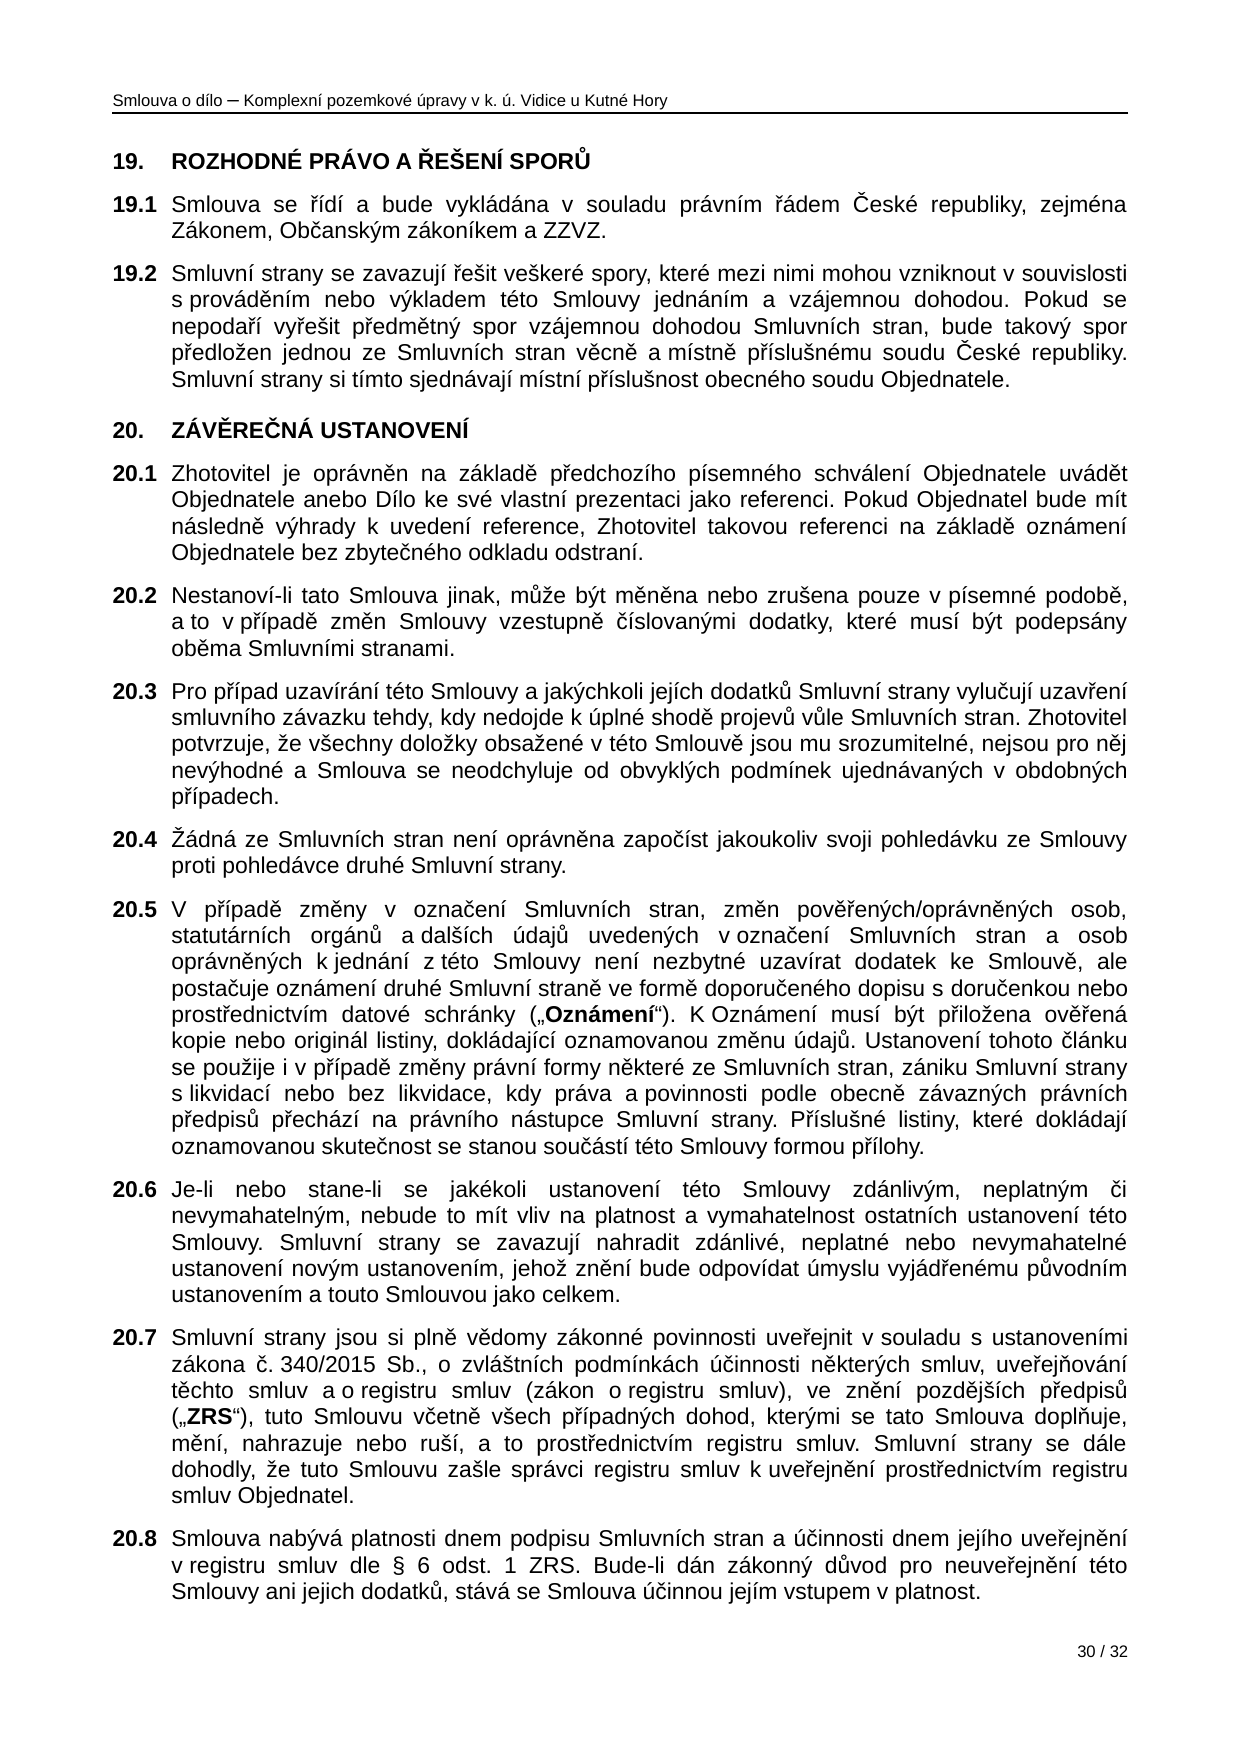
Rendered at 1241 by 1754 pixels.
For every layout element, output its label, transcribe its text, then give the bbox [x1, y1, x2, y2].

text Rozhodné právo a řešení sporů [112, 148, 1128, 174]
text Zhotovitel je oprávněn na základě předchozího písemného schválení Objednatele uvádět Objednatele anebo Dílo ke své vlastní prezentaci jako referenci. Pokud Objednatel bude mít následně výhrady k uvedení reference, Zhotovitel takovou referenci na základě oznámení Objednatele bez zbytečného odkladu odstraní. [112, 460, 1128, 565]
text Je-li nebo stane-li se jakékoli ustanovení této Smlouvy zdánlivým, neplatným či nevymahatelným, nebude to mít vliv na platnost a vymahatelnost ostatních ustanovení této Smlouvy. Smluvní strany se zavazují nahradit zdánlivé, neplatné nebo nevymahatelné ustanovení novým ustanovením, jehož znění bude odpovídat úmyslu vyjádřenému původním ustanovením a touto Smlouvou jako celkem. [112, 1176, 1128, 1307]
text Smluvní strany se zavazují řešit veškeré spory, které mezi nimi mohou vzniknout v souvislosti s prováděním nebo výkladem této Smlouvy jednáním a vzájemnou dohodou. Pokud se nepodaří vyřešit předmětný spor vzájemnou dohodou Smluvních stran, bude takový spor předložen jednou ze Smluvních stran věcně a místně příslušnému soudu České republiky. Smluvní strany si tímto sjednávají místní příslušnost obecného soudu Objednatele. [112, 260, 1128, 392]
text Smluvní strany jsou si plně vědomy zákonné povinnosti uveřejnit v souladu s ustanoveními zákona č. 340/2015 Sb., o zvláštních podmínkách účinnosti některých smluv, uveřejňování těchto smluv a o registru smluv (zákon o registru smluv), ve znění pozdějších předpisů („ZRS“), tuto Smlouvu včetně všech případných dohod, kterými se tato Smlouva doplňuje, mění, nahrazuje nebo ruší, a to prostřednictvím registru smluv. Smluvní strany se dále dohodly, že tuto Smlouvu zašle správci registru smluv k uveřejnění prostřednictvím registru smluv Objednatel. [112, 1324, 1128, 1509]
text Smlouva se řídí a bude vykládána v souladu právním řádem České republiky, zejména Zákonem, Občanským zákoníkem a ZZVZ. [112, 191, 1128, 243]
text Nestanoví-li tato Smlouva jinak, může být měněna nebo zrušena pouze v písemné podobě, a to v případě změn Smlouvy vzestupně číslovanými dodatky, které musí být podepsány oběma Smluvními stranami. [112, 582, 1128, 661]
text Pro případ uzavírání této Smlouvy a jakýchkoli jejích dodatků Smluvní strany vylučují uzavření smluvního závazku tehdy, kdy nedojde k úplné shodě projevů vůle Smluvních stran. Zhotovitel potvrzuje, že všechny doložky obsažené v této Smlouvě jsou mu srozumitelné, nejsou pro něj nevýhodné a Smlouva se neodchyluje od obvyklých podmínek ujednávaných v obdobných případech. [112, 678, 1128, 809]
text V případě změny v označení Smluvních stran, změn pověřených/oprávněných osob, statutárních orgánů a dalších údajů uvedených v označení Smluvních stran a osob oprávněných k jednání z této Smlouvy není nezbytné uzavírat dodatek ke Smlouvě, ale postačuje oznámení druhé Smluvní straně ve formě doporučeného dopisu s doručenkou nebo prostřednictvím datové schránky („Oznámení“). K Oznámení musí být přiložena ověřená kopie nebo originál listiny, dokládající oznamovanou změnu údajů. Ustanovení tohoto článku se použije i v případě změny právní formy některé ze Smluvních stran, zániku Smluvní strany s likvidací nebo bez likvidace, kdy práva a povinnosti podle obecně závazných právních předpisů přechází na právního nástupce Smluvní strany. Příslušné listiny, které dokládají oznamovanou skutečnost se stanou součástí této Smlouvy formou přílohy. [112, 896, 1128, 1159]
text Závěrečná ustanovení [112, 417, 1128, 443]
text Smlouva nabývá platnosti dnem podpisu Smluvních stran a účinnosti dnem jejího uveřejnění v registru smluv dle § 6 odst. 1 ZRS. Bude-li dán zákonný důvod pro neuveřejnění této Smlouvy ani jejich dodatků, stává se Smlouva účinnou jejím vstupem v platnost. [112, 1525, 1128, 1604]
text Žádná ze Smluvních stran není oprávněna započíst jakoukoliv svoji pohledávku ze Smlouvy proti pohledávce druhé Smluvní strany. [112, 826, 1128, 879]
